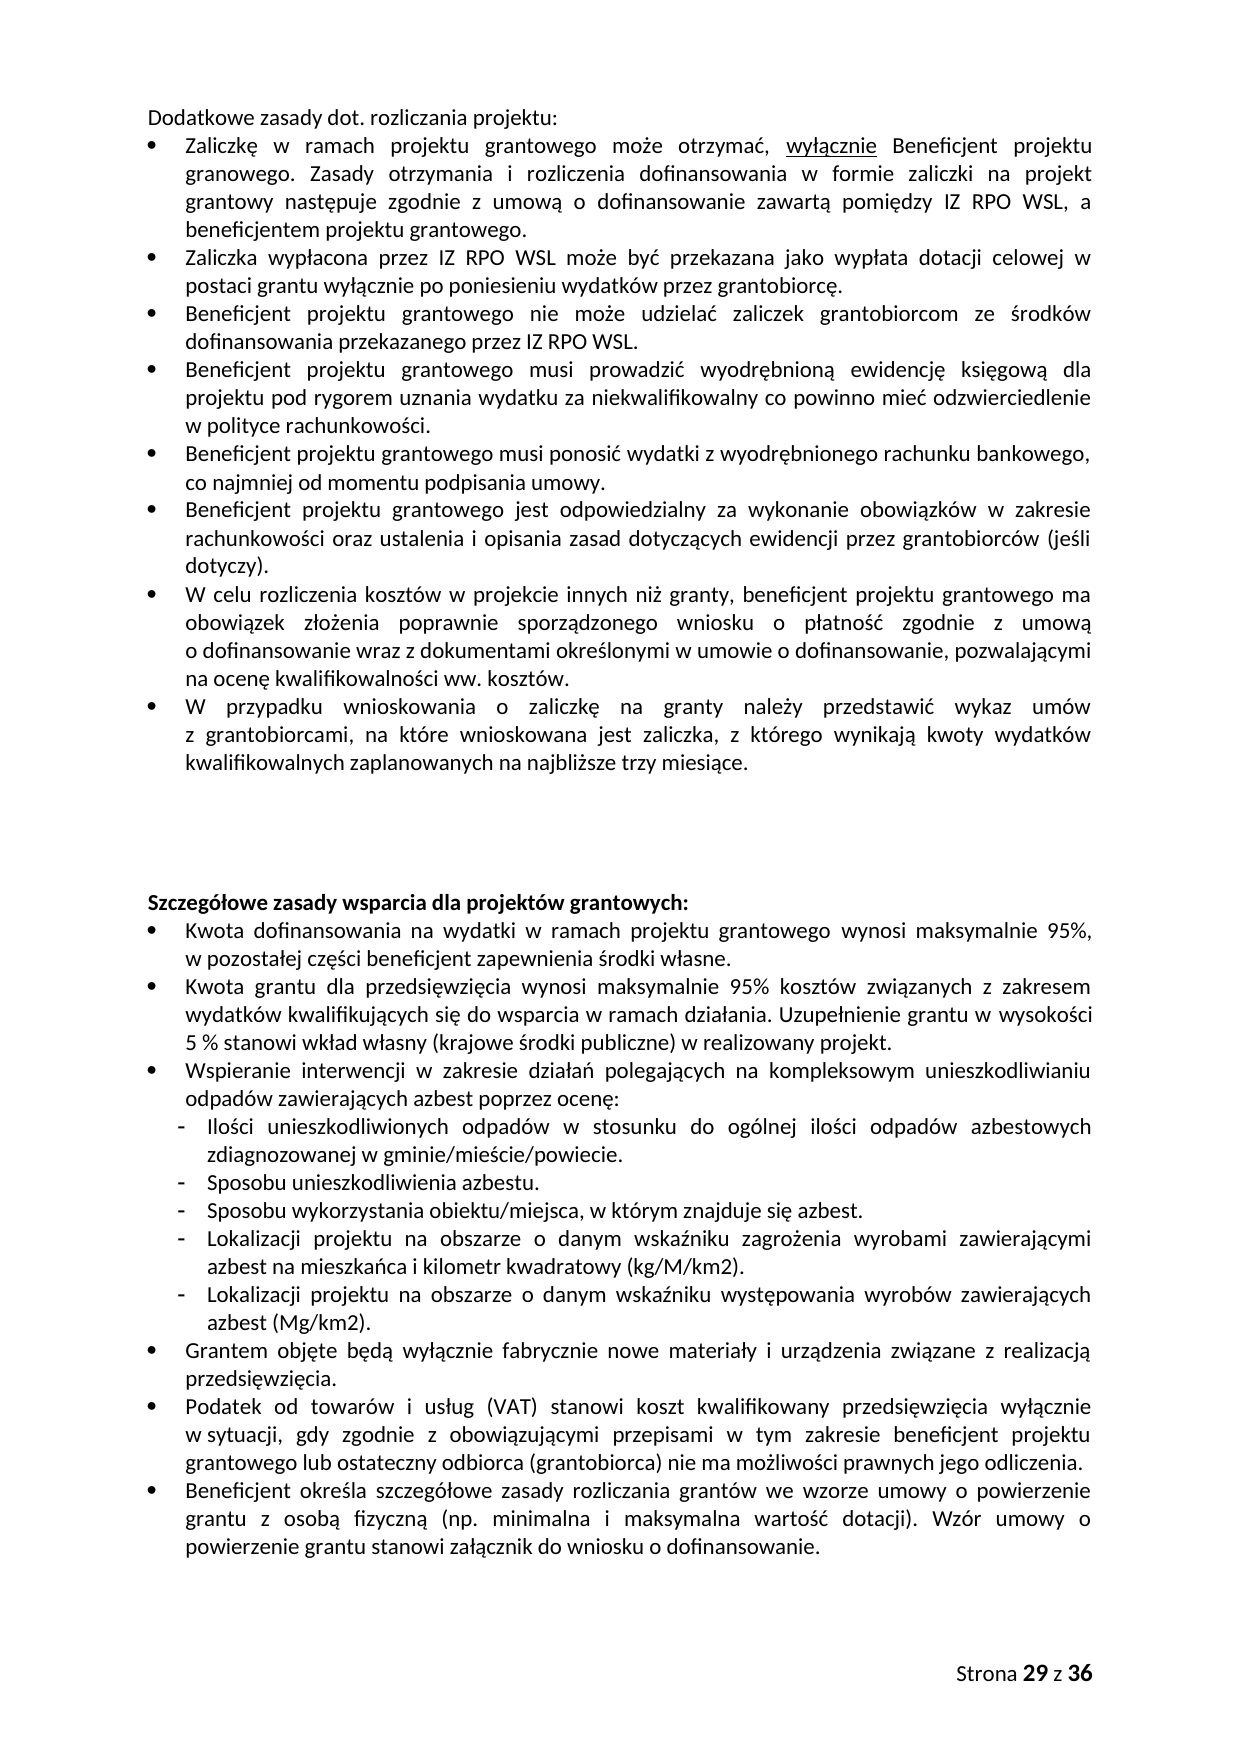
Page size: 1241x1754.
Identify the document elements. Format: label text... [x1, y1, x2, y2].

list Wspieranie interwencji w zakresie działań polegających na kompleksowym unieszkodliwianiu odpadów zawierających azbest poprzez ocenę: [148, 1056, 1092, 1112]
list W przypadku wnioskowania o zaliczkę na granty należy przedstawić wykaz umów z grantobiorcami, na które wnioskowana jest zaliczka, z którego wynikają kwoty wydatków kwalifikowalnych zaplanowanych na najbliższe trzy miesiące. [148, 692, 1092, 776]
list Beneficjent określa szczegółowe zasady rozliczania grantów we wzorze umowy o powierzenie grantu z osobą fizyczną (np. minimalna i maksymalna wartość dotacji). Wzór umowy o powierzenie grantu stanowi załącznik do wniosku o dofinansowanie. [148, 1476, 1092, 1560]
text Szczegółowe zasady wsparcia dla projektów grantowych: [148, 888, 1092, 916]
text Dodatkowe zasady dot. rozliczania projektu: [148, 103, 1092, 131]
list W celu rozliczenia kosztów w projekcie innych niż granty, beneficjent projektu grantowego ma obowiązek złożenia poprawnie sporządzonego wniosku o płatność zgodnie z umową o dofinansowanie wraz z dokumentami określonymi w umowie o dofinansowanie, pozwalającymi na ocenę kwalifikowalności ww. kosztów. [148, 580, 1092, 692]
list Beneficjent projektu grantowego nie może udzielać zaliczek grantobiorcom ze środków dofinansowania przekazanego przez IZ RPO WSL. [148, 299, 1092, 356]
list Kwota dofinansowania na wydatki w ramach projektu grantowego wynosi maksymalnie 95%, w pozostałej części beneficjent zapewnienia środki własne. [148, 916, 1092, 972]
list Lokalizacji projektu na obszarze o danym wskaźniku występowania wyrobów zawierających azbest (Mg/km2). [177, 1280, 1092, 1336]
list Sposobu wykorzystania obiektu/miejsca, w którym znajduje się azbest. [177, 1196, 1092, 1224]
list Lokalizacji projektu na obszarze o danym wskaźniku zagrożenia wyrobami zawierającymi azbest na mieszkańca i kilometr kwadratowy (kg/M/km2). [177, 1224, 1092, 1280]
list Podatek od towarów i usług (VAT) stanowi koszt kwalifikowany przedsięwzięcia wyłącznie w sytuacji, gdy zgodnie z obowiązującymi przepisami w tym zakresie beneficjent projektu grantowego lub ostateczny odbiorca (grantobiorca) nie ma możliwości prawnych jego odliczenia. [148, 1392, 1092, 1476]
list Zaliczka wypłacona przez IZ RPO WSL może być przekazana jako wypłata dotacji celowej w postaci grantu wyłącznie po poniesieniu wydatków przez grantobiorcę. [148, 243, 1092, 299]
list Sposobu unieszkodliwienia azbestu. [177, 1168, 1092, 1196]
list Grantem objęte będą wyłącznie fabrycznie nowe materiały i urządzenia związane z realizacją przedsięwzięcia. [148, 1336, 1092, 1392]
list Beneficjent projektu grantowego musi prowadzić wyodrębnioną ewidencję księgową dla projektu pod rygorem uznania wydatku za niekwalifikowalny co powinno mieć odzwierciedlenie w polityce rachunkowości. [148, 356, 1092, 439]
list Kwota grantu dla przedsięwzięcia wynosi maksymalnie 95% kosztów związanych z zakresem wydatków kwalifikujących się do wsparcia w ramach działania. Uzupełnienie grantu w wysokości 5 % stanowi wkład własny (krajowe środki publiczne) w realizowany projekt. [148, 972, 1092, 1056]
list Ilości unieszkodliwionych odpadów w stosunku do ogólnej ilości odpadów azbestowych zdiagnozowanej w gminie/mieście/powiecie. [177, 1112, 1092, 1168]
list Beneficjent projektu grantowego musi ponosić wydatki z wyodrębnionego rachunku bankowego, co najmniej od momentu podpisania umowy. [148, 439, 1092, 496]
list Beneficjent projektu grantowego jest odpowiedzialny za wykonanie obowiązków w zakresie rachunkowości oraz ustalenia i opisania zasad dotyczących ewidencji przez grantobiorców (jeśli dotyczy). [148, 496, 1092, 580]
list Zaliczkę w ramach projektu grantowego może otrzymać, wyłącznie Beneficjent projektu granowego. Zasady otrzymania i rozliczenia dofinansowania w formie zaliczki na projekt grantowy następuje zgodnie z umową o dofinansowanie zawartą pomiędzy IZ RPO WSL, a beneficjentem projektu grantowego. [148, 131, 1092, 243]
